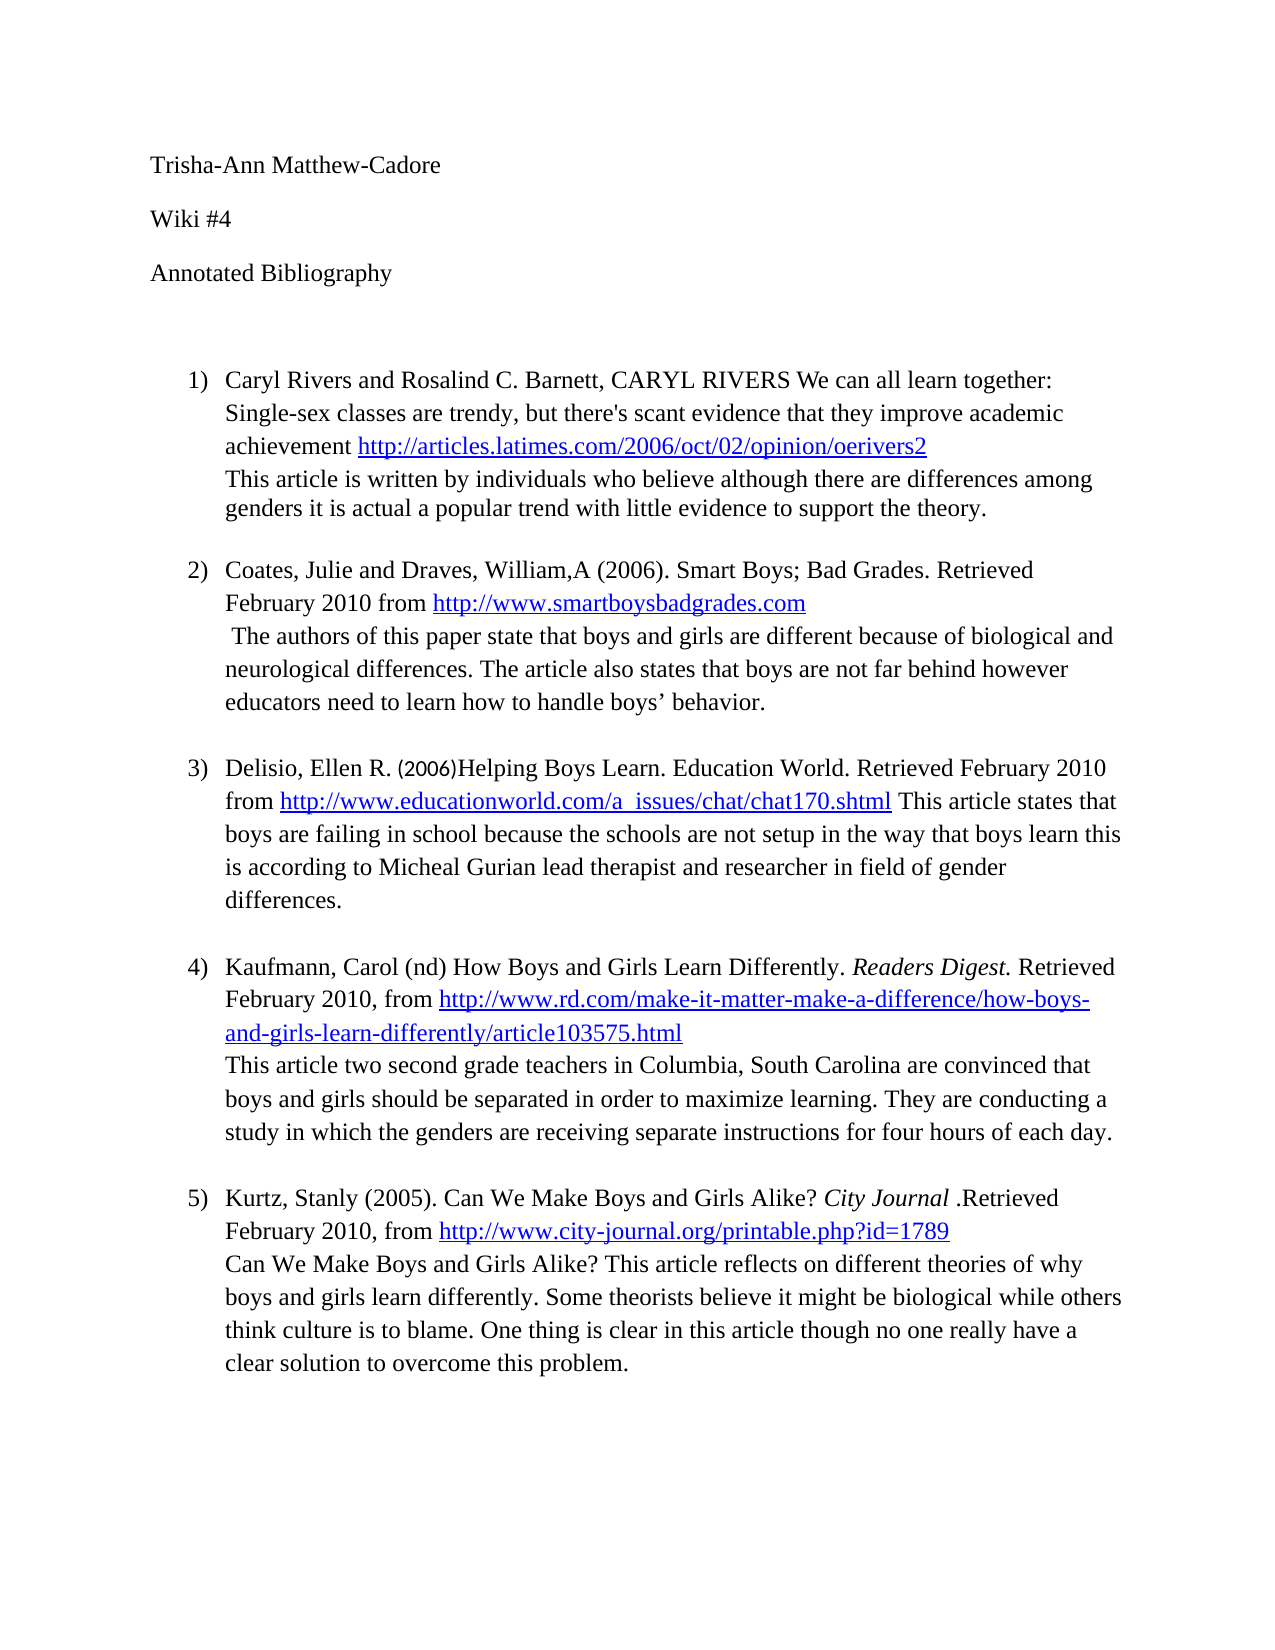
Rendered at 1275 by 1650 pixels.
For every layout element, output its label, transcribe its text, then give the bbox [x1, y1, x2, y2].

list Delisio, Ellen R. (2006)Helping Boys Learn. Education World. Retrieved February 2010 from http://www.educationworld.com/a_issues/chat/chat170.shtml This article states that boys are failing in school because the schools are not setup in the way that boys learn this is according to Micheal Gurian lead therapist and researcher in field of gender differences. [187, 753, 1125, 914]
list Can We Make Boys and Girls Alike? This article reflects on different theories of why boys and girls learn differently. Some theorists believe it might be biological while others think culture is to blame. One thing is clear in this article though no one really have a clear solution to overcome this problem. [225, 1249, 1125, 1409]
text Annotated Bibliography [150, 258, 1125, 286]
list The authors of this paper state that boys and girls are different because of biological and neurological differences. The article also states that boys are not far behind however educators need to learn how to handle boys’ behavior. [225, 621, 1125, 716]
list This article two second grade teachers in Columbia, South Carolina are convinced that boys and girls should be separated in order to maximize learning. They are conducting a study in which the genders are receiving separate instructions for four hours of each day. [225, 1051, 1125, 1145]
list Caryl Rivers and Rosalind C. Barnett, CARYL RIVERS We can all learn together: Single-sex classes are trendy, but there's scant evidence that they improve academic achievement http://articles.latimes.com/2006/oct/02/opinion/oerivers2 [187, 365, 1125, 460]
list Kaufmann, Carol (nd) How Boys and Girls Learn Differently. Readers Digest. Retrieved February 2010, from http://www.rd.com/make-it-matter-make-a-difference/how-boys-and-girls-learn-differently/article103575.html [187, 952, 1125, 1046]
list This article is written by individuals who believe although there are differences among genders it is actual a popular trend with little evidence to support the theory. [225, 464, 1125, 522]
list Kurtz, Stanly (2005). Can We Make Boys and Girls Alike? City Journal .Retrieved February 2010, from http://www.city-journal.org/printable.php?id=1789 [187, 1183, 1125, 1244]
list Coates, Julie and Draves, William,A (2006). Smart Boys; Bad Grades. Retrieved February 2010 from http://www.smartboysbadgrades.com [187, 555, 1125, 617]
text Wiki #4 [150, 204, 1125, 233]
text Trisha-Ann Matthew-Cadore [150, 150, 1125, 179]
